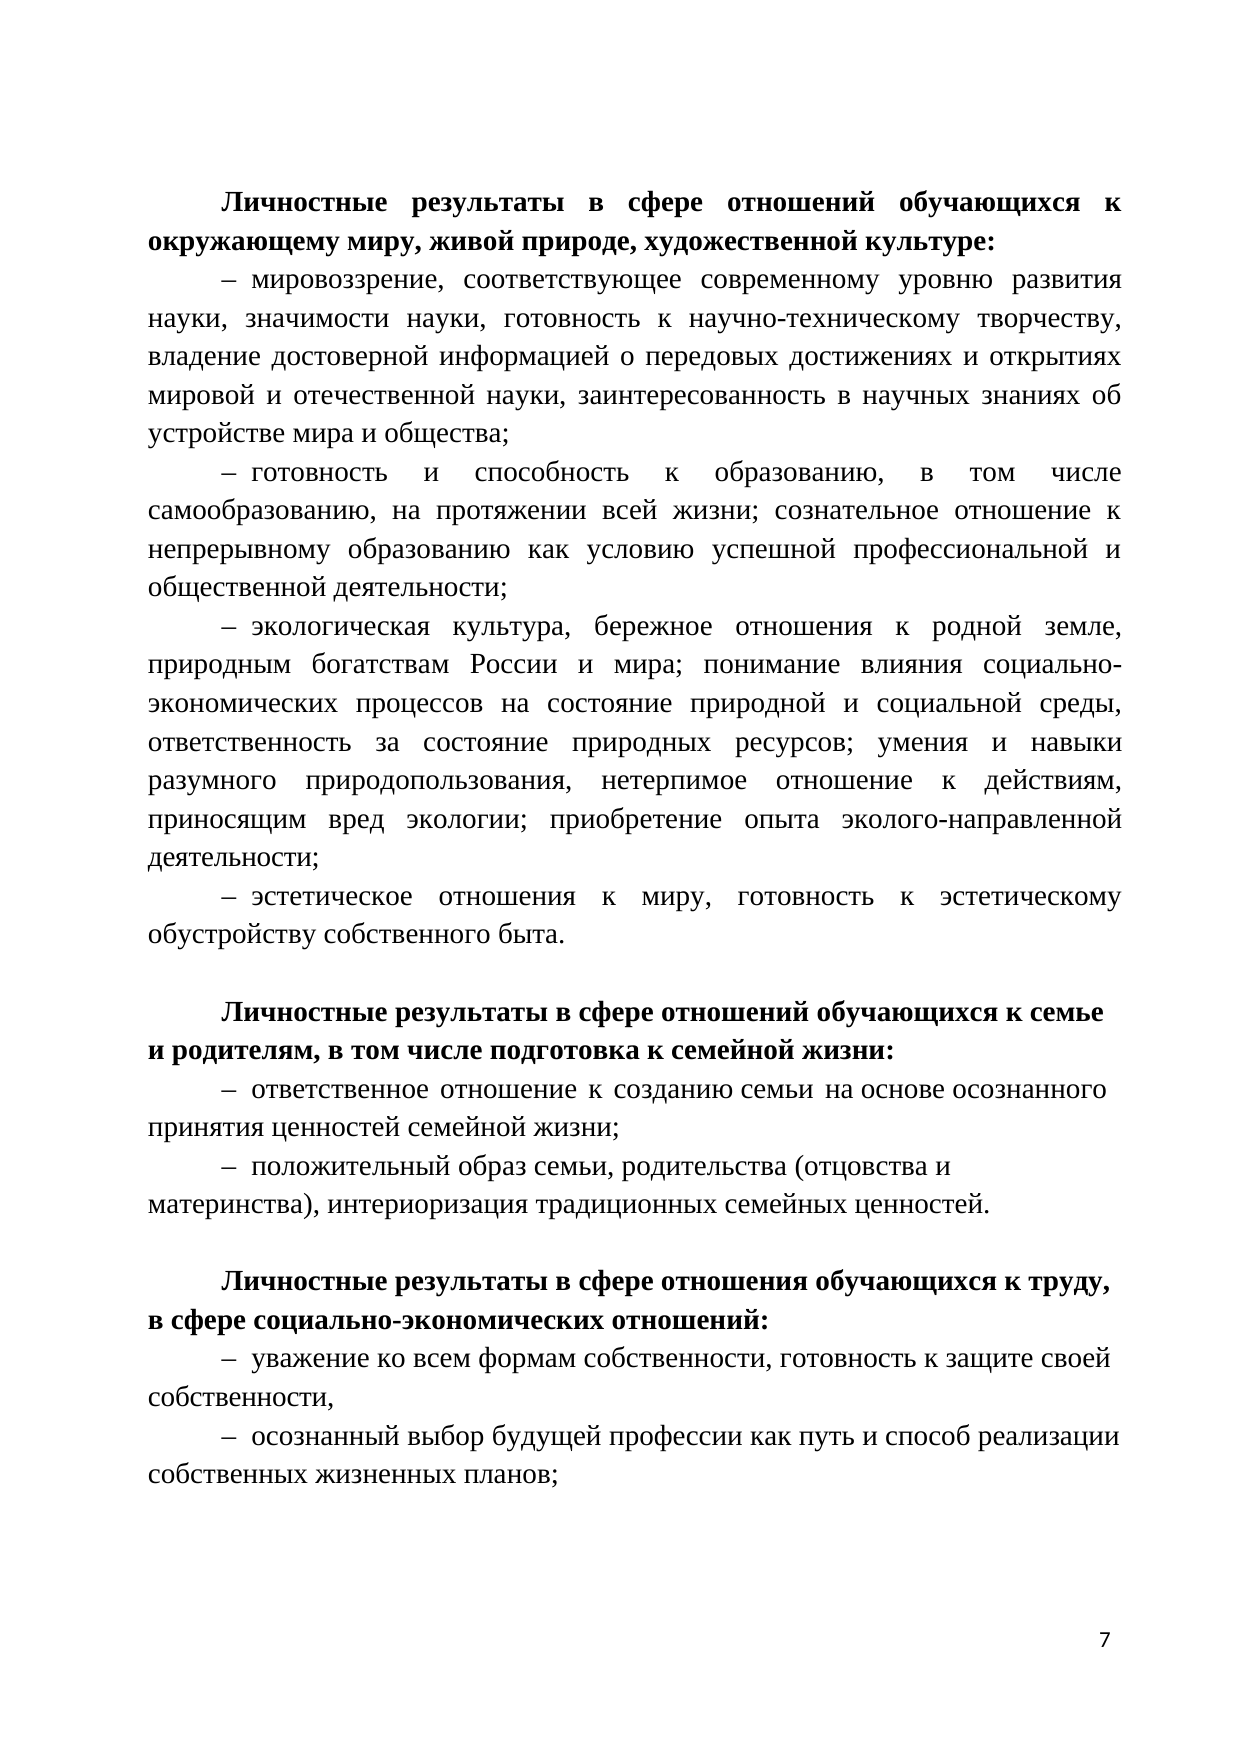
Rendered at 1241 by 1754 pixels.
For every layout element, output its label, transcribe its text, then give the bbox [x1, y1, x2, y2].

list экологическая культура, бережное отношения к родной земле, природным богатствам России и мира; понимание влияния социально- экономических процессов на состояние природной и социальной среды, ответственность за состояние природных ресурсов; умения и навыки разумного природопользования, нетерпимое отношение к действиям, приносящим вред экологии; приобретение опыта эколого-направленной деятельности; [148, 608, 1123, 873]
subtitle Личностные результаты в сфере отношений обучающихся к окружающему миру, живой природе, художественной культуре: [148, 184, 1122, 256]
list мировоззрение, соответствующее современному уровню развития науки, значимости науки, готовность к научно-техническому творчеству, владение достоверной информацией о передовых достижениях и открытиях мировой и отечественной науки, заинтересованность в научных знаниях об устройстве мира и общества; [148, 261, 1123, 449]
list уважение ко всем формам собственности, готовность к защите своей собственности, [148, 1341, 1122, 1413]
list эстетическое отношения к миру, готовность к эстетическому обустройству собственного быта. [148, 878, 1122, 950]
list готовность и способность к образованию, в том числе самообразованию, на протяжении всей жизни; сознательное отношение к непрерывному образованию как условию успешной профессиональной и общественной деятельности; [148, 454, 1122, 603]
subtitle Личностные результаты в сфере отношения обучающихся к труду, в сфере социально-экономических отношений: [148, 1263, 1123, 1336]
subtitle Личностные результаты в сфере отношений обучающихся к семье и родителям, в том числе подготовка к семейной жизни: [148, 994, 1123, 1066]
list ответственное отношение к созданию семьи на основе осознанного принятия ценностей семейной жизни; [148, 1071, 1122, 1143]
list осознанный выбор будущей профессии как путь и способ реализации собственных жизненных планов; [148, 1418, 1123, 1490]
list положительный образ семьи, родительства (отцовства и материнства), интериоризация традиционных семейных ценностей. [148, 1148, 1122, 1220]
